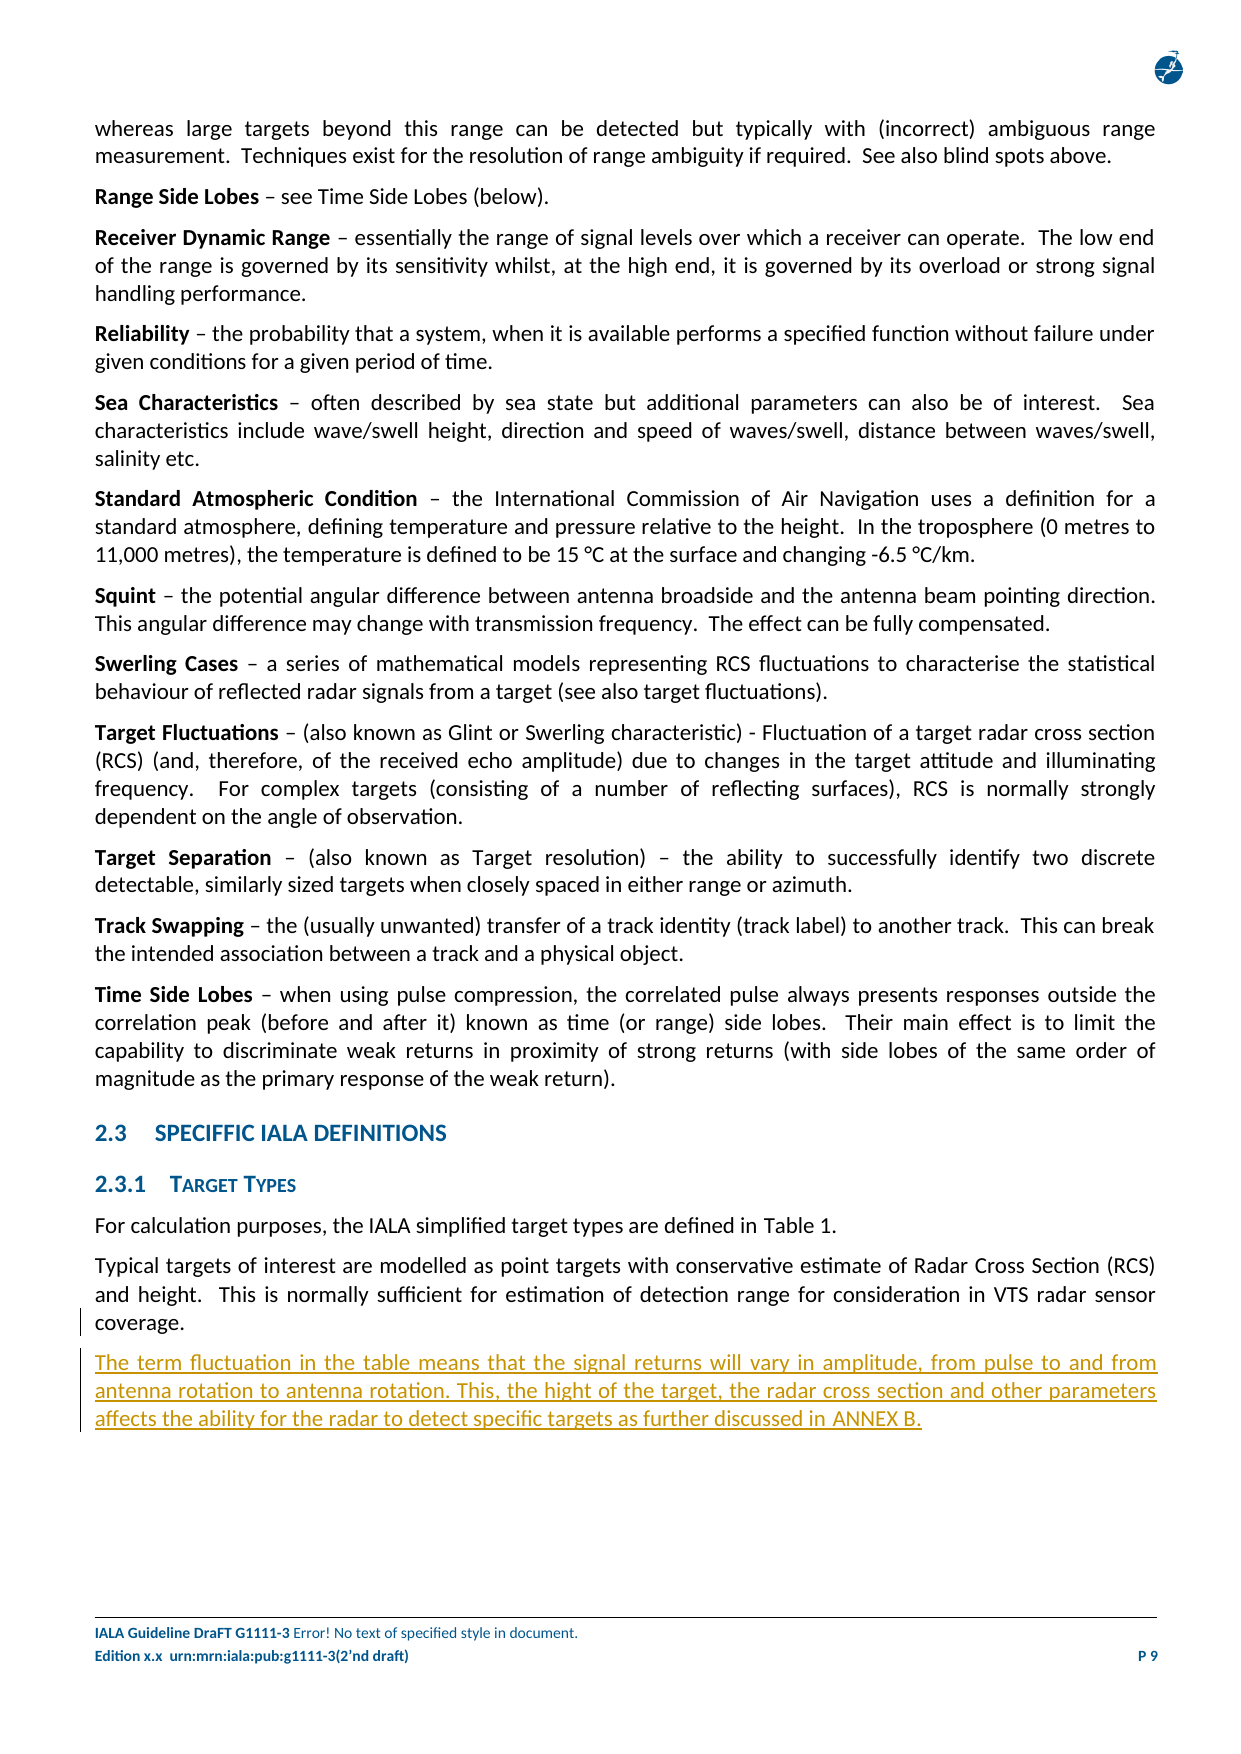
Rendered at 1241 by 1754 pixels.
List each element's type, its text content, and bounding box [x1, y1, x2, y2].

text Reliability – the probability that a system, when it is available performs a specified function without failure under given conditions for a given period of time. [94, 319, 1157, 375]
text Target Separation – (also known as Target resolution) – the ability to successfully identify two discrete detectable, similarly sized targets when closely spaced in either range or azimuth. [94, 843, 1157, 899]
text Receiver Dynamic Range – essentially the range of signal levels over which a receiver can operate. The low end of the range is governed by its sensitivity whilst, at the high end, it is governed by its overload or strong signal handling performance. [94, 223, 1157, 307]
text Range Side Lobes – see Time Side Lobes (below). [94, 182, 1157, 210]
text Target Fluctuations – (also known as Glint or Swerling characteristic) - Fluctuation of a target radar cross section (RCS) (and, therefore, of the received echo amplitude) due to changes in the target attitude and illuminating frequency. For complex targets (consisting of a number of reflecting surfaces), RCS is normally strongly dependent on the angle of observation. [94, 718, 1157, 830]
text Track Swapping – the (usually unwanted) transfer of a track identity (track label) to another track. This can break the intended association between a track and a physical object. [94, 911, 1157, 967]
text Typical targets of interest are modelled as point targets with conservative estimate of Radar Cross Section (RCS) and height. This is normally sufficient for estimation of detection range for consideration in VTS radar sensor coverage. [94, 1252, 1157, 1336]
picture [1123, 0, 1241, 119]
text Standard Atmospheric Condition – the International Commission of Air Navigation uses a definition for a standard atmosphere, defining temperature and pressure relative to the height. In the troposphere (0 metres to 11,000 metres), the temperature is defined to be 15 °C at the surface and changing -6.5 °C/km. [94, 484, 1157, 568]
text For calculation purposes, the IALA simplified target types are defined in Table 1. [94, 1211, 1157, 1239]
subtitle Speciffic IALA Definitions [94, 1117, 1157, 1147]
text Squint – the potential angular difference between antenna broadside and the antenna beam pointing direction. This angular difference may change with transmission frequency. The effect can be fully compensated. [94, 581, 1157, 637]
text Sea Characteristics – often described by sea state but additional parameters can also be of interest. Sea characteristics include wave/swell height, direction and speed of waves/swell, distance between waves/swell, salinity etc. [94, 388, 1157, 472]
text Swerling Cases – a series of mathematical models representing RCS fluctuations to characterise the statistical behaviour of reflected radar signals from a target (see also target fluctuations). [94, 649, 1157, 706]
text Time Side Lobes – when using pulse compression, the correlated pulse always presents responses outside the correlation peak (before and after it) known as time (or range) side lobes. Their main effect is to limit the capability to discriminate weak returns in proximity of strong returns (with side lobes of the same order of magnitude as the primary response of the weak return). [94, 980, 1157, 1092]
subtitle Target Types [94, 1168, 1069, 1199]
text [94, 114, 1157, 170]
